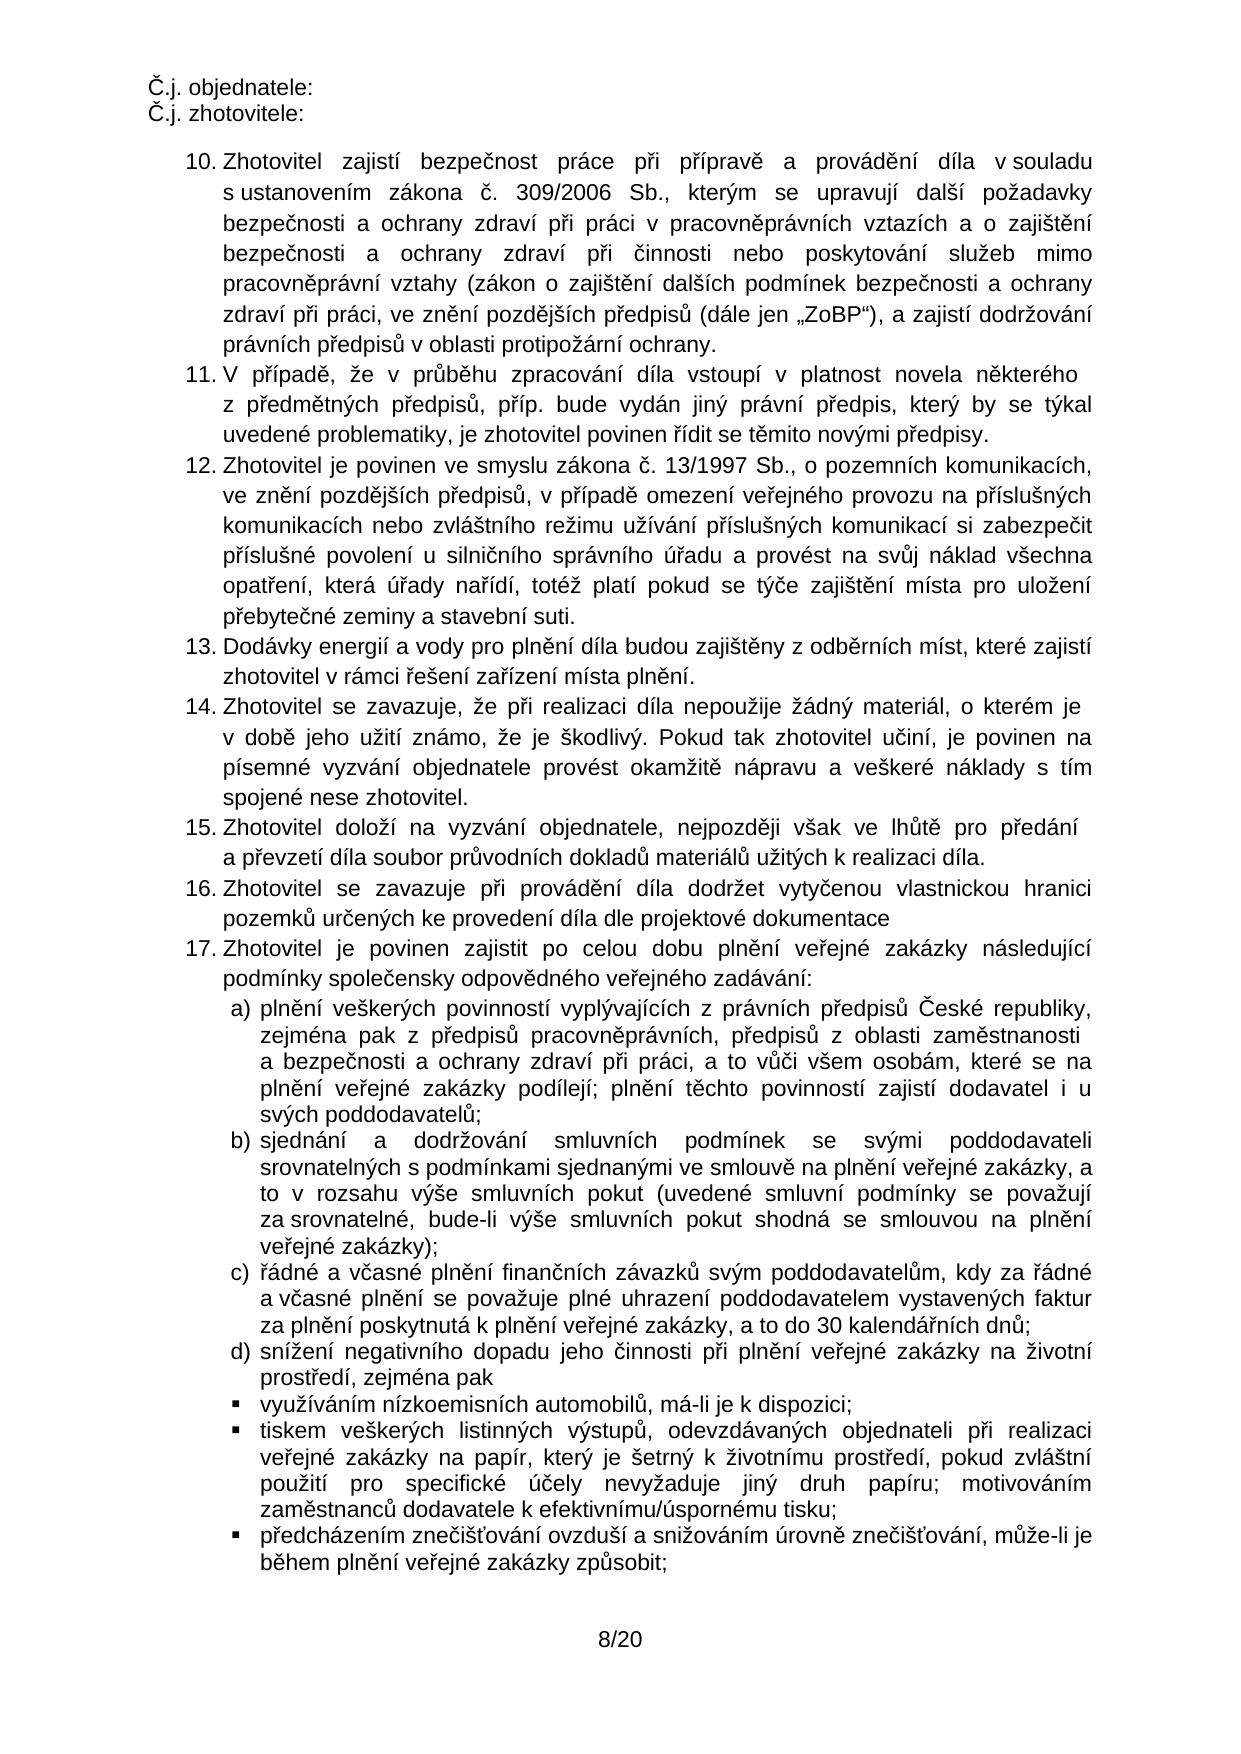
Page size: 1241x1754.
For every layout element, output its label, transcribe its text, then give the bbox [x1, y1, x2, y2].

list Zhotovitel se zavazuje při provádění díla dodržet vytyčenou vlastnickou hranici pozemků určených ke provedení díla dle projektové dokumentace [185, 874, 1093, 931]
list využíváním nízkoemisních automobilů, má-li je k dispozici; [230, 1391, 1093, 1417]
list sjednání a dodržování smluvních podmínek se svými poddodavateli srovnatelných s podmínkami sjednanými ve smlouvě na plnění veřejné zakázky, a to v rozsahu výše smluvních pokut (uvedené smluvní podmínky se považují za srovnatelné, bude-li výše smluvních pokut shodná se smlouvou na plnění veřejné zakázky); [230, 1127, 1093, 1259]
list Zhotovitel je povinen zajistit po celou dobu plnění veřejné zakázky následující podmínky společensky odpovědného veřejného zadávání: [185, 935, 1093, 992]
list Dodávky energií a vody pro plnění díla budou zajištěny z odběrních míst, které zajistí zhotovitel v rámci řešení zařízení místa plnění. [185, 633, 1093, 689]
list snížení negativního dopadu jeho činnosti při plnění veřejné zakázky na životní prostředí, zejména pak [230, 1338, 1093, 1391]
list V případě, že v průběhu zpracování díla vstoupí v platnost novela některého z předmětných předpisů, příp. bude vydán jiný právní předpis, který by se týkal uvedené problematiky, je zhotovitel povinen řídit se těmito novými předpisy. [185, 361, 1093, 448]
list tiskem veškerých listinných výstupů, odevzdávaných objednateli při realizaci veřejné zakázky na papír, který je šetrný k životnímu prostředí, pokud zvláštní použití pro specifické účely nevyžaduje jiný druh papíru; motivováním zaměstnanců dodavatele k efektivnímu/úspornému tisku; [230, 1417, 1093, 1522]
list Zhotovitel je povinen ve smyslu zákona č. 13/1997 Sb., o pozemních komunikacích, ve znění pozdějších předpisů, v případě omezení veřejného provozu na příslušných komunikacích nebo zvláštního režimu užívání příslušných komunikací si zabezpečit příslušné povolení u silničního správního úřadu a provést na svůj náklad všechna opatření, která úřady nařídí, totéž platí pokud se týče zajištění místa pro uložení přebytečné zeminy a stavební suti. [185, 452, 1093, 629]
list Zhotovitel se zavazuje, že při realizaci díla nepoužije žádný materiál, o kterém je v době jeho užití známo, že je škodlivý. Pokud tak zhotovitel učiní, je povinen na písemné vyzvání objednatele provést okamžitě nápravu a veškeré náklady s tím spojené nese zhotovitel. [185, 693, 1093, 810]
list řádné a včasné plnění finančních závazků svým poddodavatelům, kdy za řádné a včasné plnění se považuje plné uhrazení poddodavatelem vystavených faktur za plnění poskytnutá k plnění veřejné zakázky, a to do 30 kalendářních dnů; [230, 1259, 1093, 1338]
list Zhotovitel zajistí bezpečnost práce při přípravě a provádění díla v souladu s ustanovením zákona č. 309/2006 Sb., kterým se upravují další požadavky bezpečnosti a ochrany zdraví při práci v pracovněprávních vztazích a o zajištění bezpečnosti a ochrany zdraví při činnosti nebo poskytování služeb mimo pracovněprávní vztahy (zákon o zajištění dalších podmínek bezpečnosti a ochrany zdraví při práci, ve znění pozdějších předpisů (dále jen „ZoBP“), a zajistí dodržování právních předpisů v oblasti protipožární ochrany. [185, 148, 1093, 357]
list předcházením znečišťování ovzduší a snižováním úrovně znečišťování, může-li je během plnění veřejné zakázky způsobit; [230, 1522, 1093, 1575]
list Zhotovitel doloží na vyzvání objednatele, nejpozději však ve lhůtě pro předání a převzetí díla soubor průvodních dokladů materiálů užitých k realizaci díla. [185, 814, 1093, 871]
list plnění veškerých povinností vyplývajících z právních předpisů České republiky, zejména pak z předpisů pracovněprávních, předpisů z oblasti zaměstnanosti a bezpečnosti a ochrany zdraví při práci, a to vůči všem osobám, které se na plnění veřejné zakázky podílejí; plnění těchto povinností zajistí dodavatel i u svých poddodavatelů; [230, 995, 1093, 1127]
